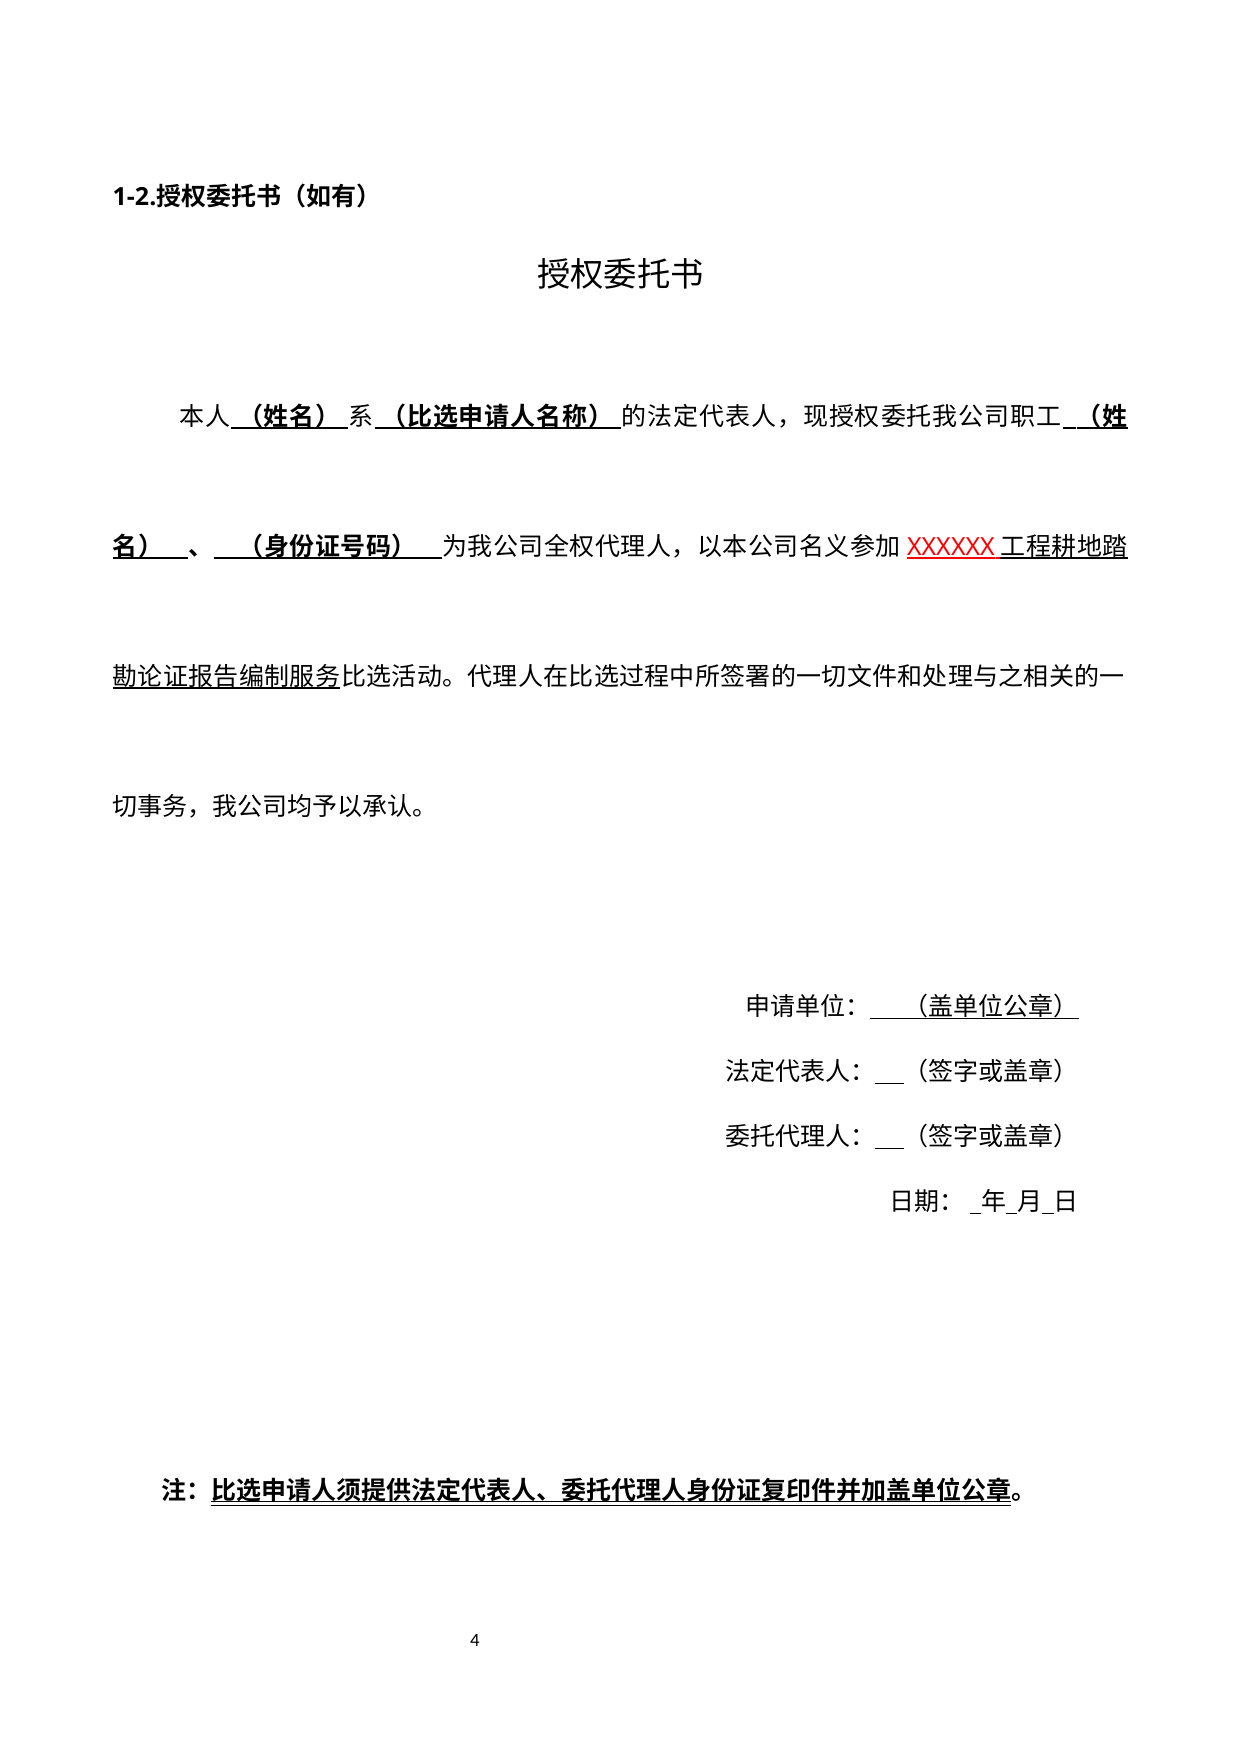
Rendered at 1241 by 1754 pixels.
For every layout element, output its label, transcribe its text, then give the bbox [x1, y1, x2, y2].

text 注：比选申请人须提供法定代表人、委托代理人身份证复印件并加盖单位公章。 [119, 1456, 1121, 1521]
text 1-2.授权委托书（如有） [112, 162, 1128, 227]
text 日期： 年 月 日 [112, 1167, 1078, 1232]
text 授权委托书 [112, 239, 1128, 304]
text 本人 （姓名） 系 （比选申请人名称） 的法定代表人，现授权委托我公司职工 （姓名） 、 （身份证号码） 为我公司全权代理人，以本公司名义参加XXXXXX工程耕地踏勘论证报告编制服务比选活动。代理人在比选过程中所签署的一切文件和处理与之相关的一切事务，我公司均予以承认。 [112, 382, 1128, 837]
text 法定代表人： （签字或盖章） [112, 1037, 1078, 1102]
text 委托代理人： （签字或盖章） [112, 1102, 1078, 1167]
text 申请单位： （盖单位公章） [112, 972, 1078, 1037]
